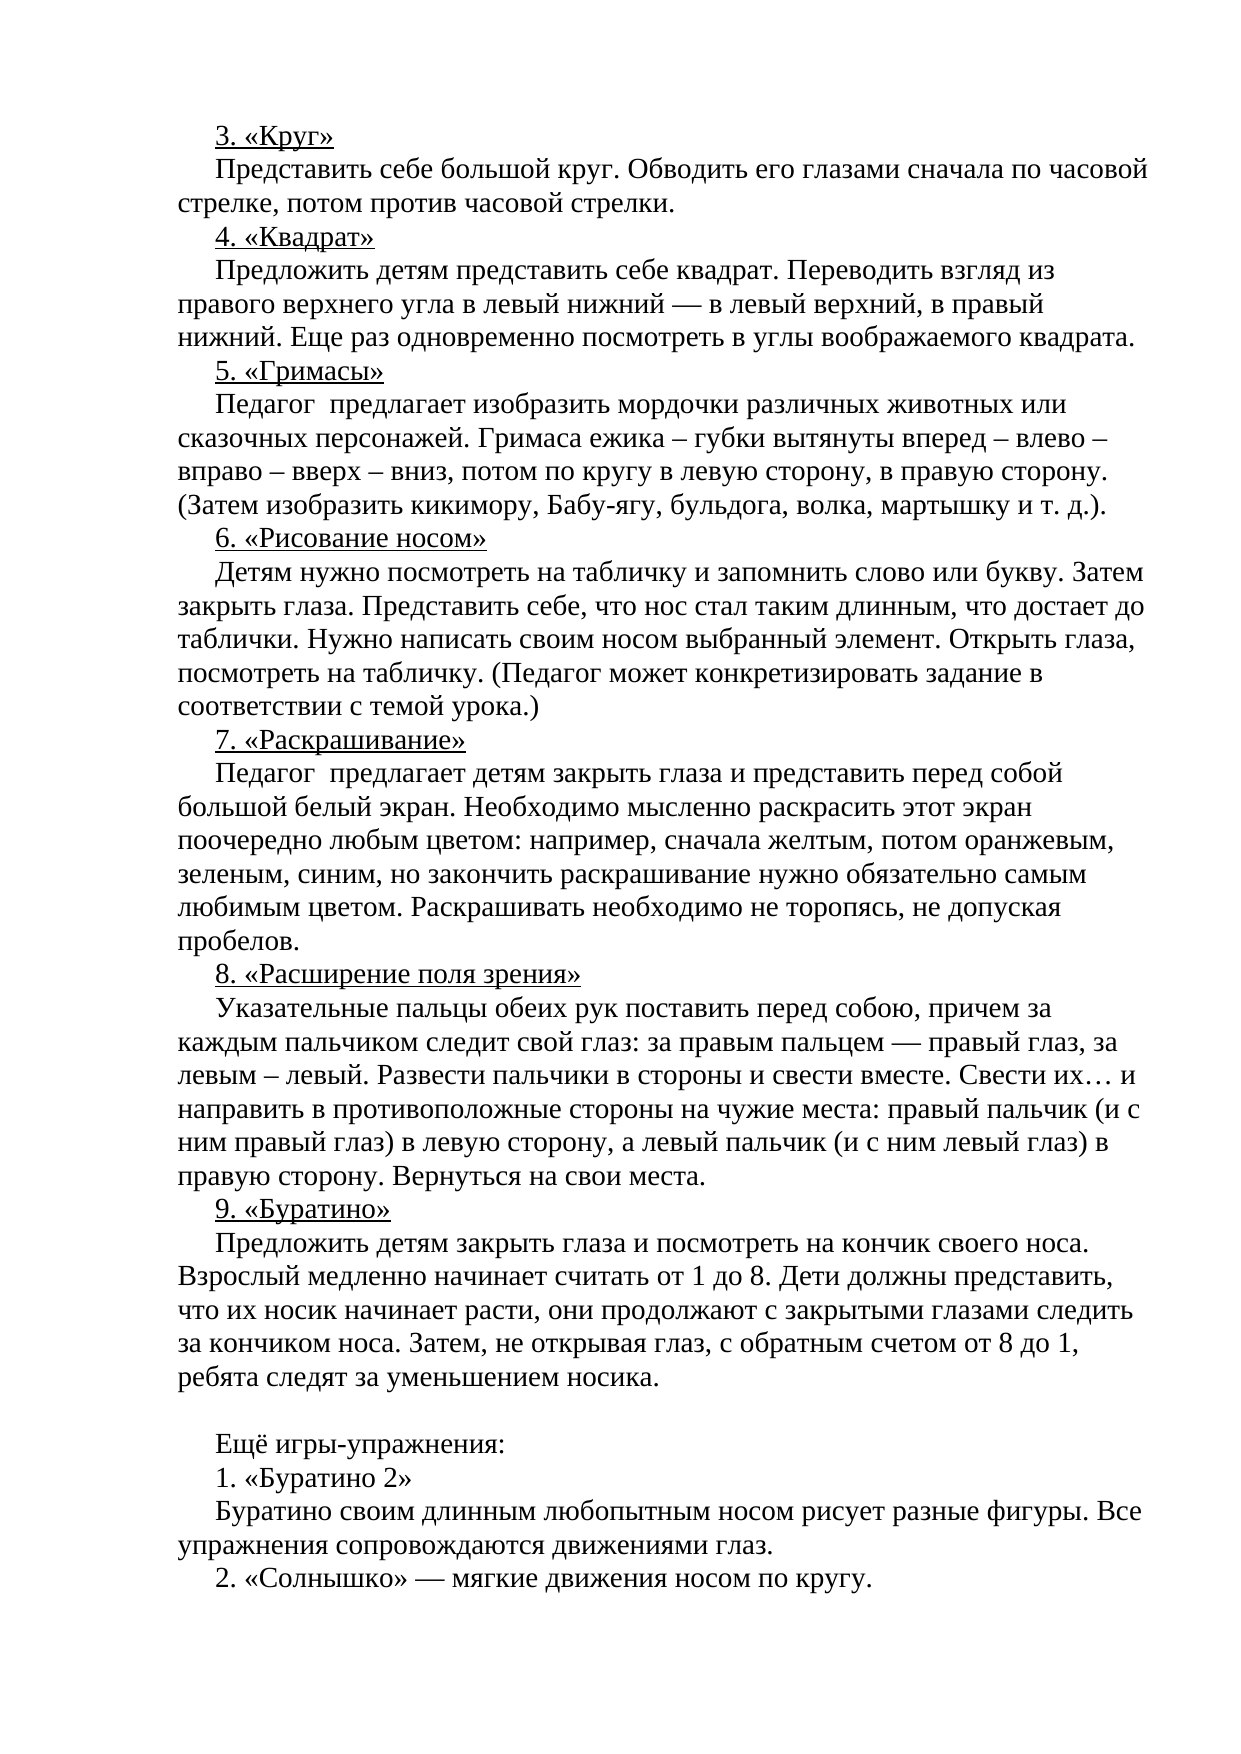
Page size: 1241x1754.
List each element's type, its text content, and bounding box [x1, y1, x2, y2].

text Ещё игры-упражнения: [177, 1426, 1152, 1460]
text 5. «Гримасы» [177, 353, 1152, 386]
text 3. «Круг» [177, 118, 1152, 152]
text 1. «Буратино 2» [177, 1460, 1152, 1493]
text Детям нужно посмотреть на табличку и запомнить слово или букву. Затем закрыть глаза. Представить себе, что нос стал таким длинным, что достает до таблички. Нужно написать своим носом выбранный элемент. Открыть глаза, посмотреть на табличку. (Педагог может конкретизировать задание в соответствии с темой урока.) [177, 554, 1152, 722]
text 7. «Раскрашивание» [177, 722, 1152, 755]
text Педагог предлагает детям закрыть глаза и представить перед собой большой белый экран. Необходимо мысленно раскрасить этот экран поочередно любым цветом: например, сначала желтым, потом оранжевым, зеленым, синим, но закончить раскрашивание нужно обязательно самым любимым цветом. Раскрашивать необходимо не торопясь, не допуская пробелов. [177, 755, 1152, 957]
text 9. «Буратино» [177, 1191, 1152, 1225]
text Представить себе большой круг. Обводить его глазами сначала по часовой стрелке, потом против часовой стрелки. [177, 152, 1152, 219]
text 8. «Расширение поля зрения» [177, 957, 1152, 990]
text 6. «Рисование носом» [177, 521, 1152, 554]
text Педагог предлагает изобразить мордочки различных животных или сказочных персонажей. Гримаса ежика – губки вытянуты вперед – влево – вправо – вверх – вниз, потом по кругу в левую сторону, в правую сторону. (Затем изобразить кикимору, Бабу-ягу, бульдога, волка, мартышку и т. д.). [177, 386, 1152, 521]
text Предложить детям закрыть глаза и посмотреть на кончик своего носа. Взрослый медленно начинает считать от 1 до 8. Дети должны представить, что их носик начинает расти, они продолжают с закрытыми глазами следить за кончиком носа. Затем, не открывая глаз, с обратным счетом от 8 до 1, ребята следят за уменьшением носика. [177, 1225, 1152, 1393]
text Предложить детям представить себе квадрат. Переводить взгляд из правого верхнего угла в левый нижний — в левый верхний, в правый нижний. Еще раз одновременно посмотреть в углы воображаемого квадрата. [177, 252, 1152, 353]
text 2. «Солнышко» — мягкие движения носом по кругу. [177, 1560, 1152, 1594]
text Указательные пальцы обеих рук поставить перед собою, причем за каждым пальчиком следит свой глаз: за правым пальцем — правый глаз, за левым – левый. Развести пальчики в стороны и свести вместе. Свести их… и направить в противоположные стороны на чужие места: правый пальчик (и с ним правый глаз) в левую сторону, а левый пальчик (и с ним левый глаз) в правую сторону. Вернуться на свои места. [177, 990, 1152, 1191]
text Буратино своим длинным любопытным носом рисует разные фигуры. Все упражнения сопровождаются движениями глаз. [177, 1493, 1152, 1560]
text 4. «Квадрат» [177, 219, 1152, 252]
